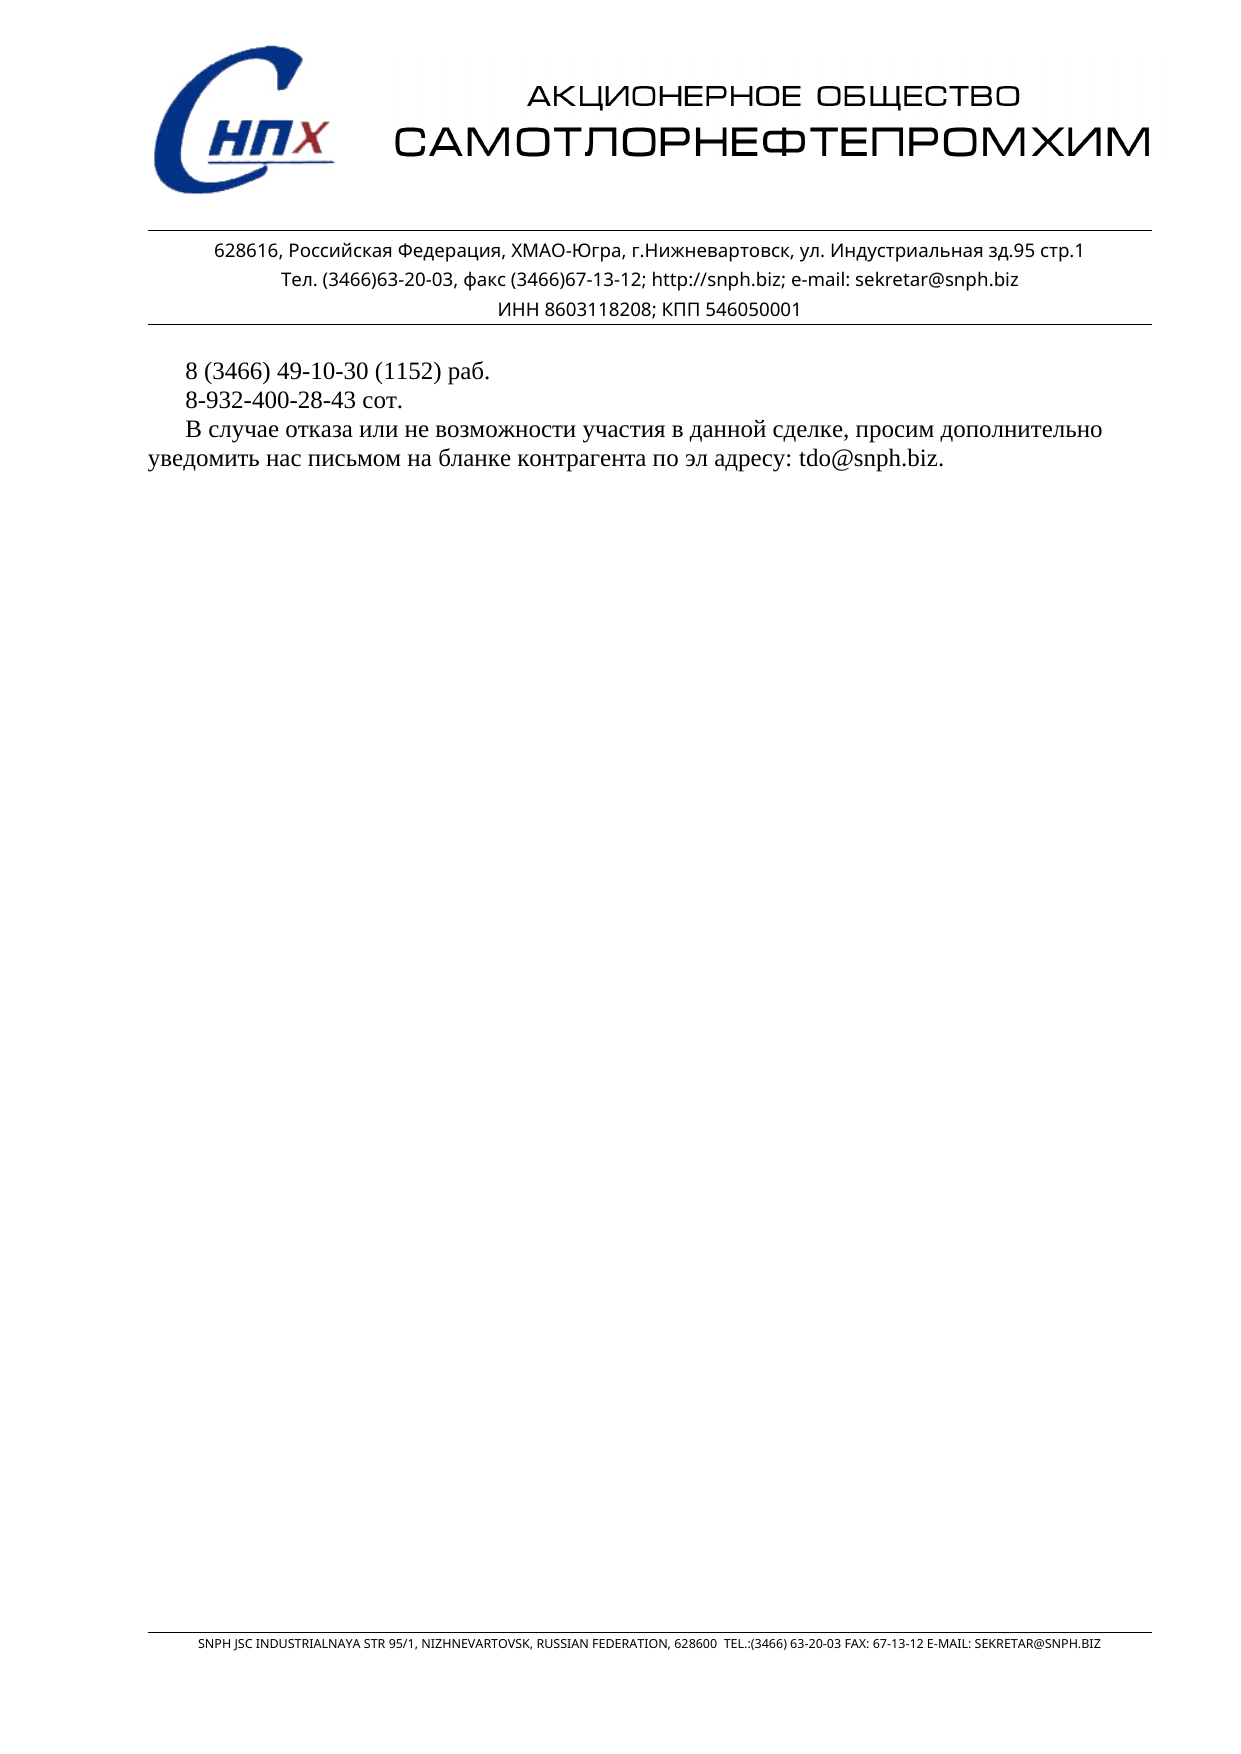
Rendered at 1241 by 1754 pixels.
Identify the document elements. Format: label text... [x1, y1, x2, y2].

text В случае отказа или не возможности участия в данной сделке, просим дополнительно уведомить нас письмом на бланке контрагента по эл адресу: tdo@snph.biz. [148, 414, 1152, 471]
picture [387, 54, 1167, 165]
text 8-932-400-28-43 сот. [148, 385, 1152, 414]
picture [152, 45, 337, 196]
text 8 (3466) 49-10-30 (1152) раб. [148, 356, 1152, 385]
